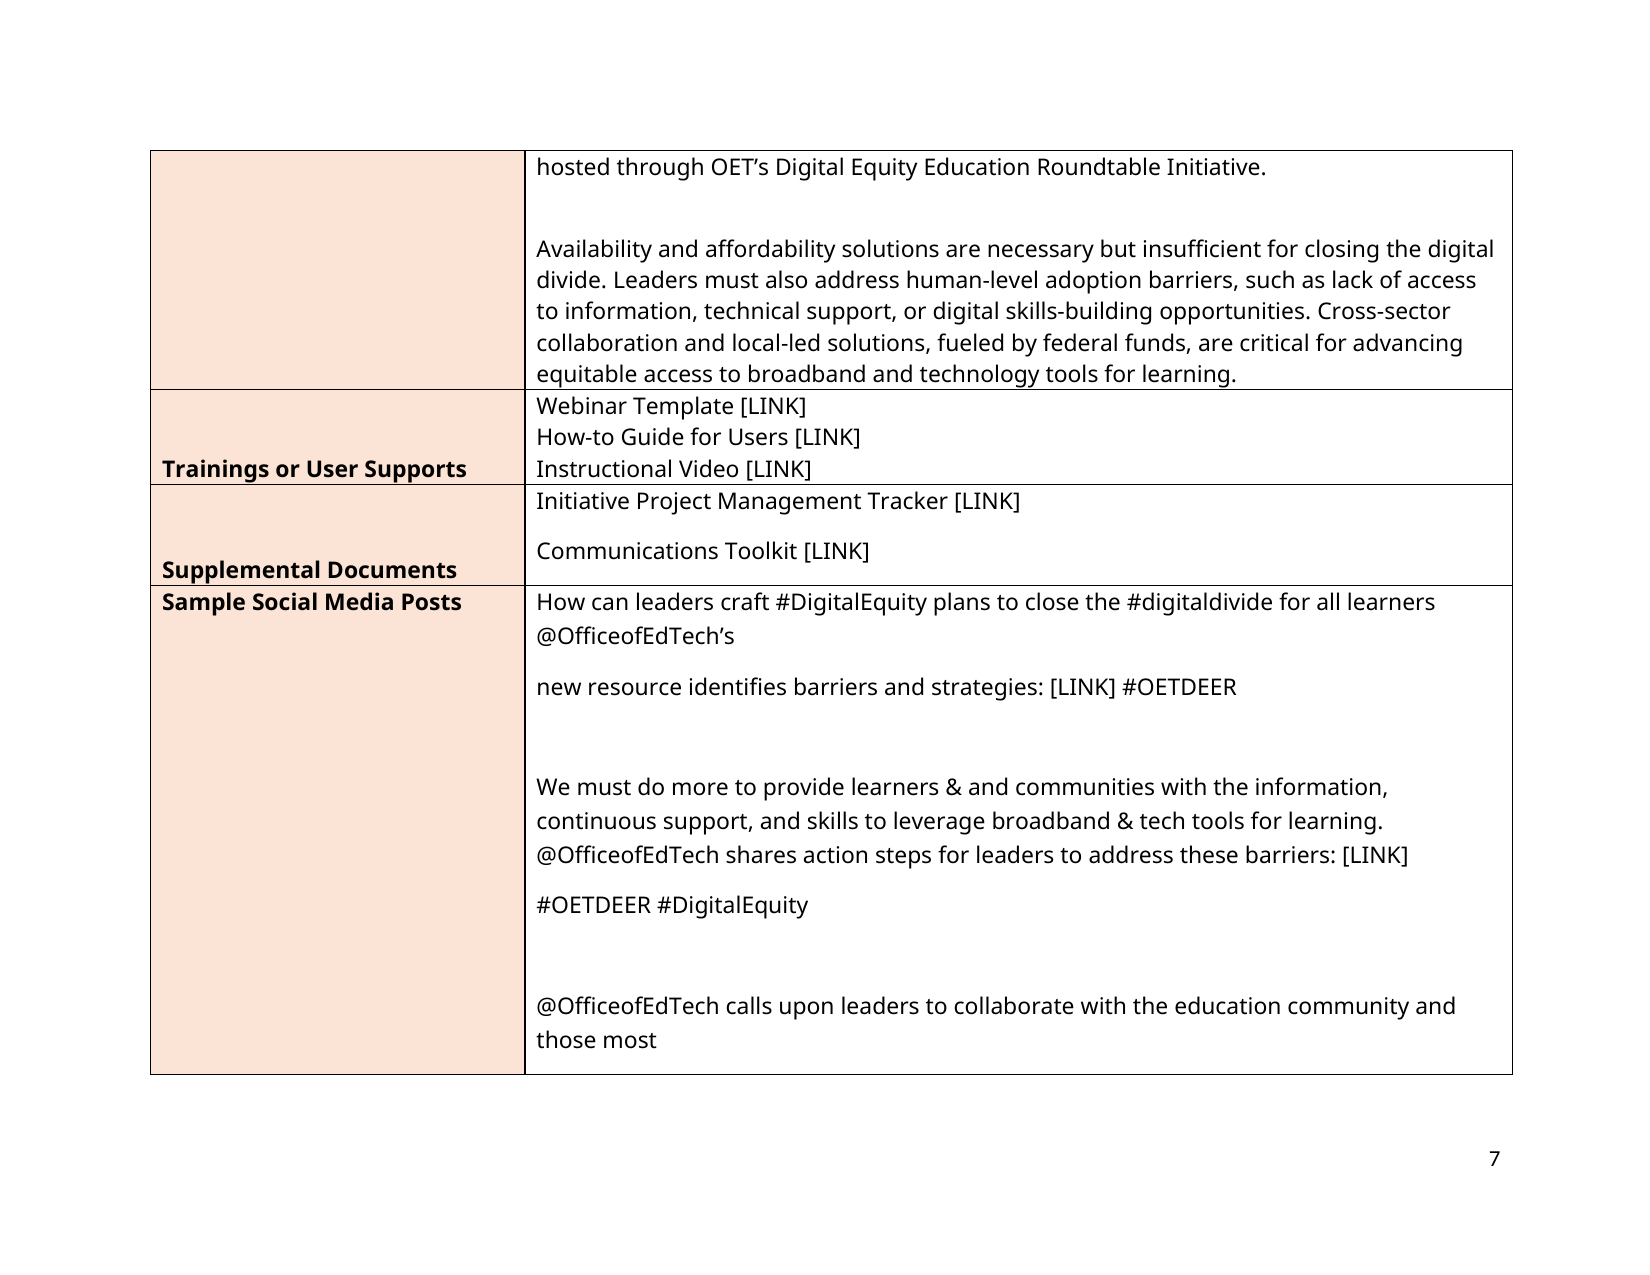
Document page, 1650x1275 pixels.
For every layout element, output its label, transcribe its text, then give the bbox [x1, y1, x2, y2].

table_cell Supplemental Documents [151, 485, 524, 585]
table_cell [526, 151, 1512, 389]
table_cell Trainings or User Supports [151, 390, 524, 484]
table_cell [151, 586, 524, 1074]
table_cell Initiative Project Management Tracker [LINK] Communications Toolkit [LINK] [526, 485, 1512, 585]
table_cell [526, 586, 1512, 1074]
table_cell Webinar Template [LINK] How-to Guide for Users [LINK] Instructional Video [LINK] [526, 390, 1512, 484]
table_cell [151, 151, 524, 389]
